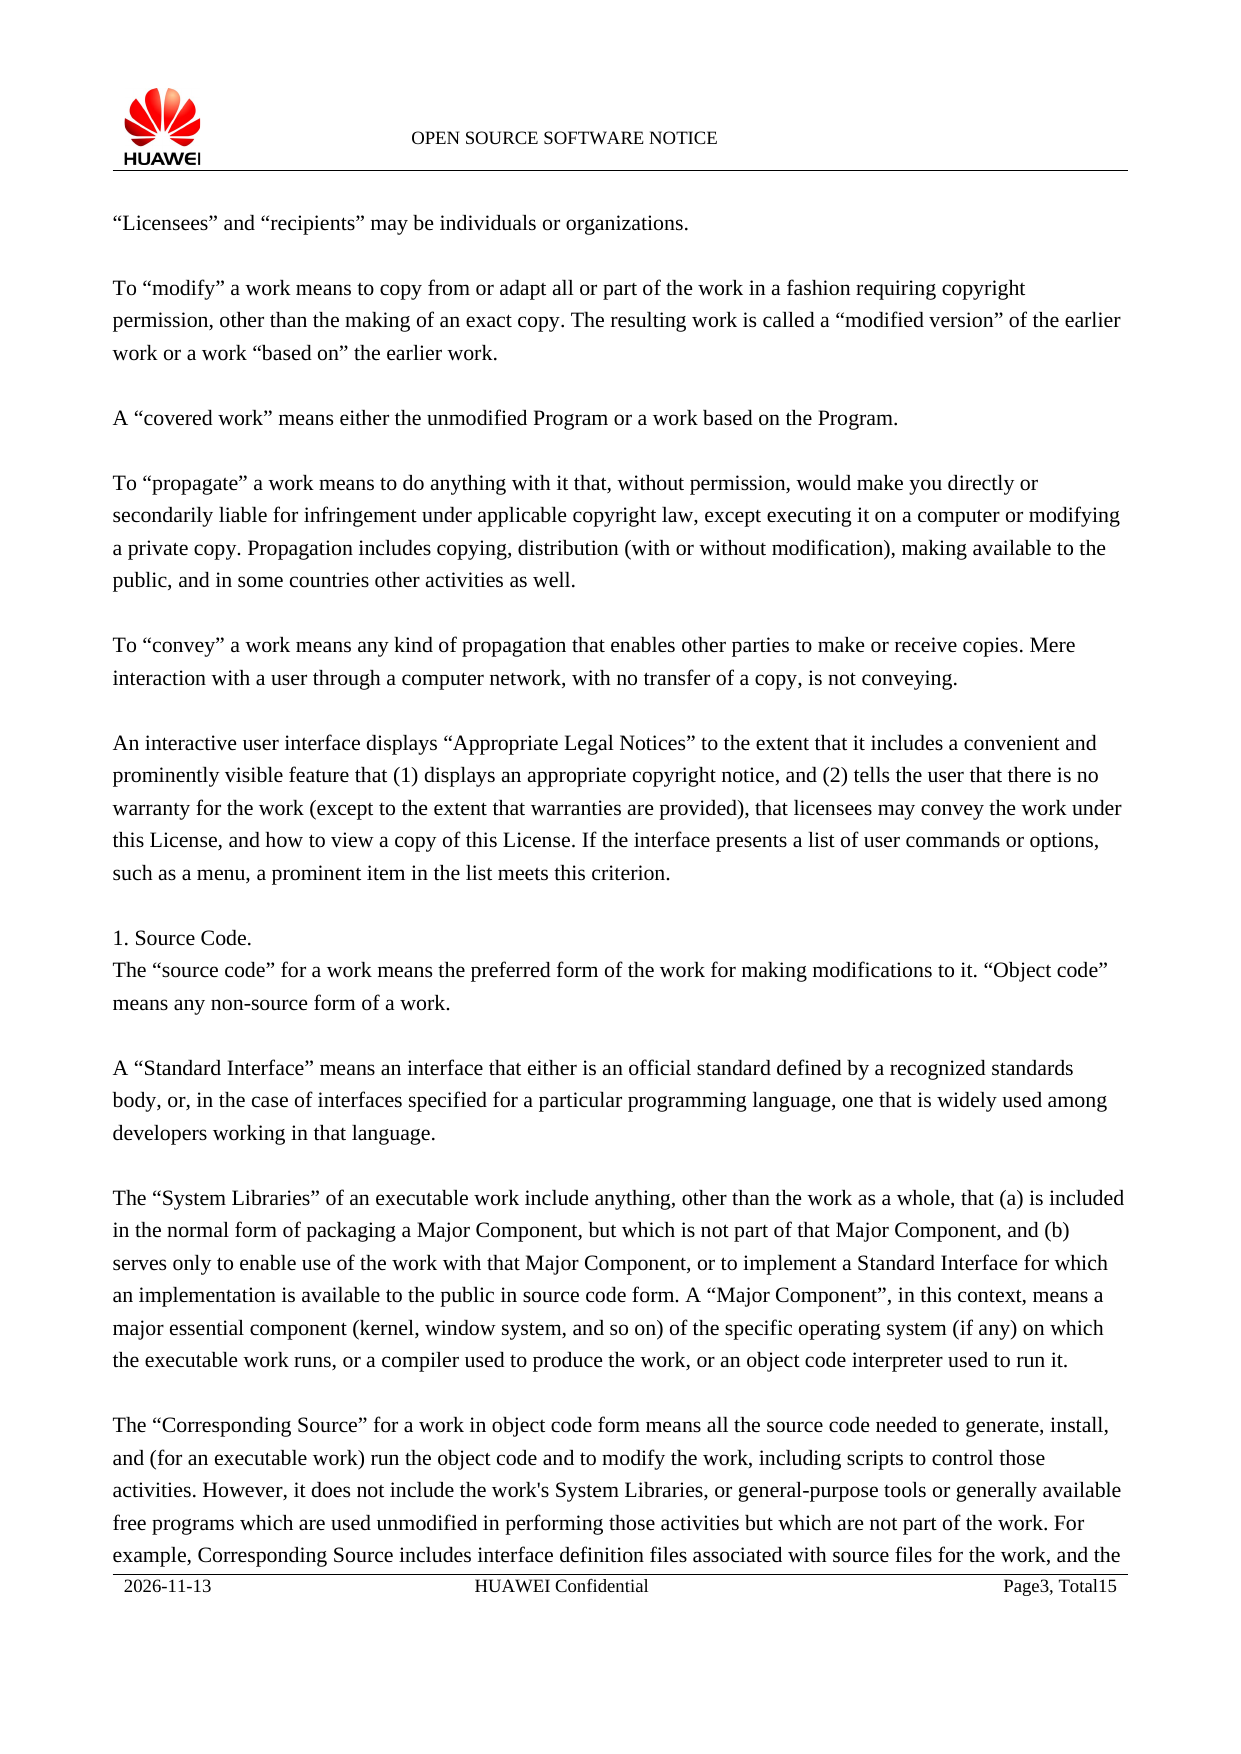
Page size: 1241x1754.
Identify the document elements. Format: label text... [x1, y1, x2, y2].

picture [124, 88, 201, 165]
